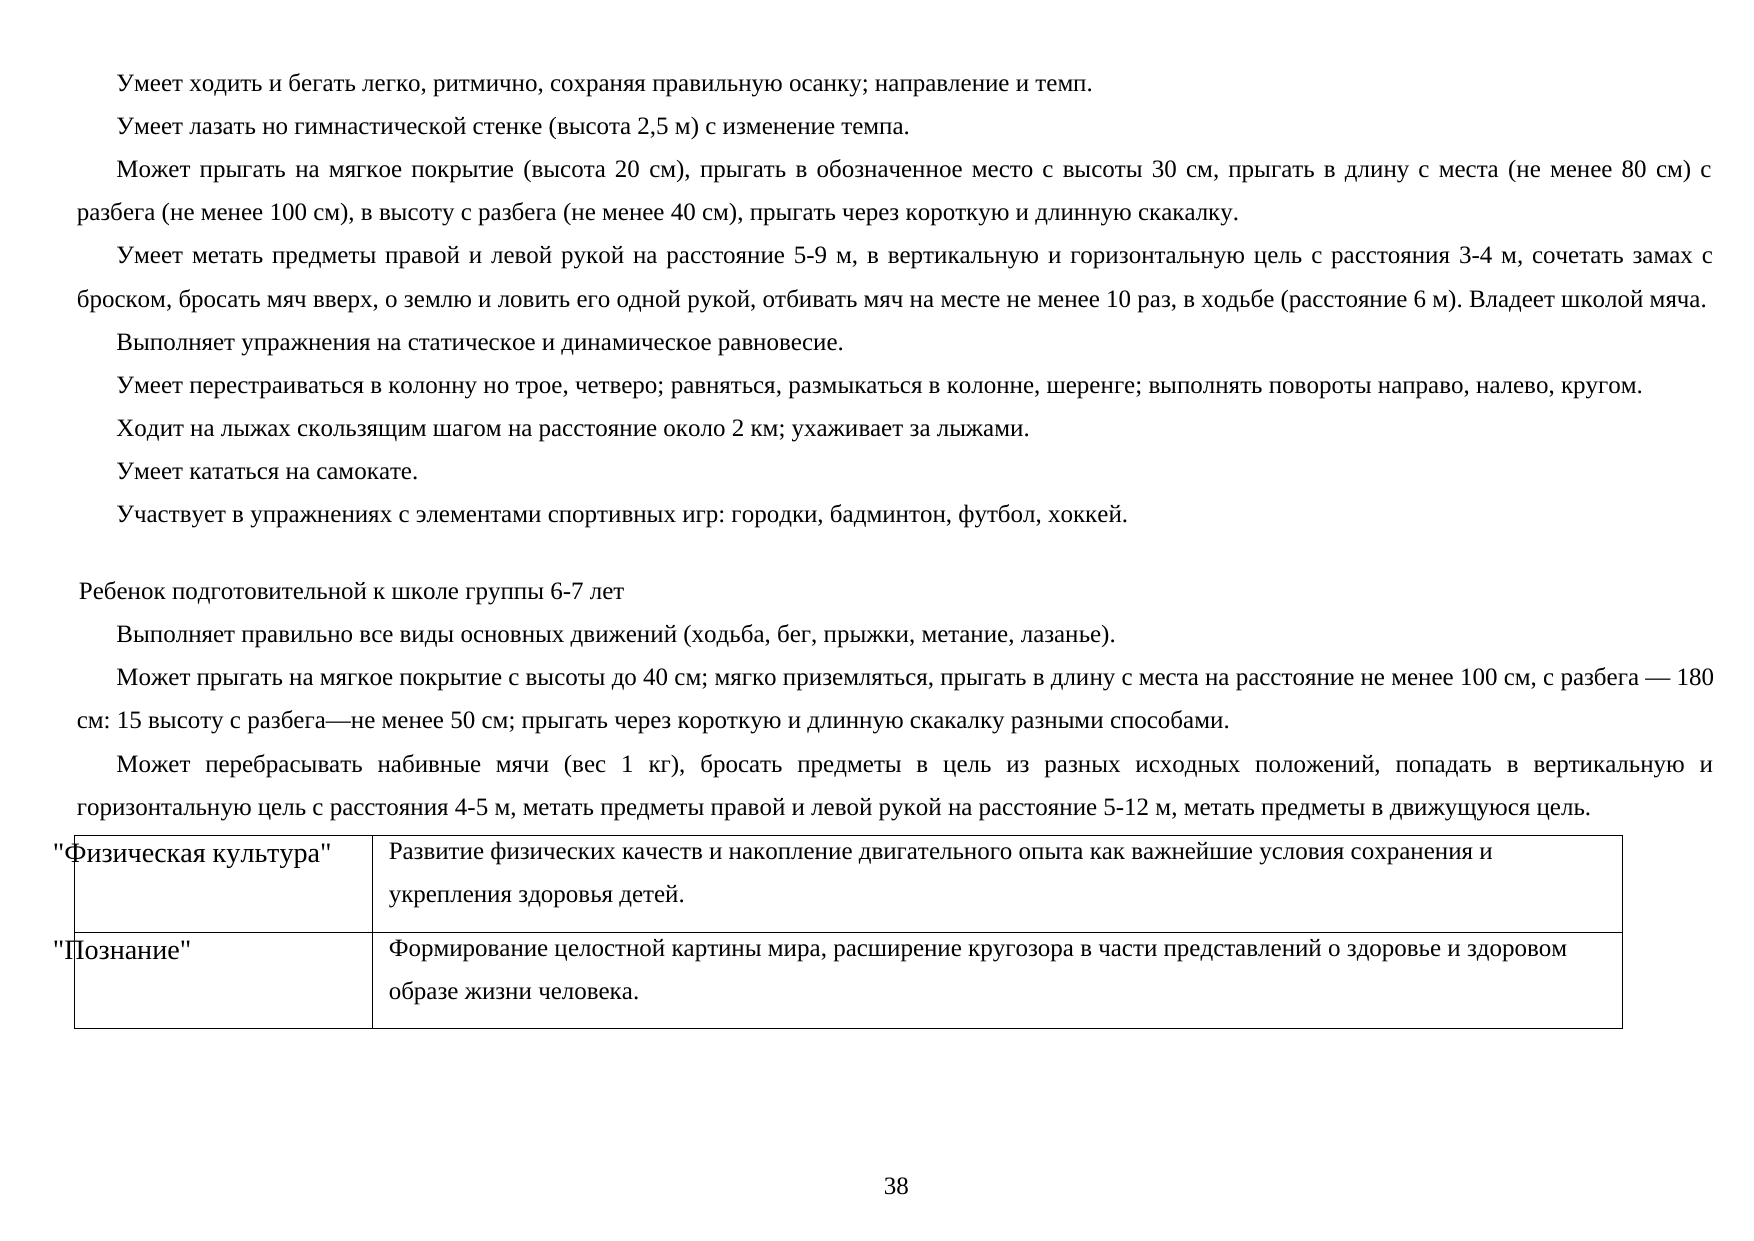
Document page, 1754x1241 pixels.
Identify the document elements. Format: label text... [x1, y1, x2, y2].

text Ходит на лыжах скользящим шагом на расстояние около 2 км; ухаживает за лыжами. [77, 413, 1717, 442]
text Умеет метать предметы правой и левой рукой на расстояние 5-9 м, в вертикальную и горизонтальную цель с расстояния 3-4 м, сочетать замах с броском, бросать мяч вверх, о землю и ловить его одной рукой, отбивать мяч на месте не менее 10 раз, в ходьбе (расстояние 6 м). Владеет школой мяча. [77, 241, 1715, 312]
text Умеет перестраиваться в колонну но трое, четверо; равняться, размыкаться в колонне, шеренге; выполнять повороты направо, налево, кругом. [77, 370, 1715, 399]
text Выполняет правильно все виды основных движений (ходьба, бег, прыжки, метание, лазанье). [77, 619, 1717, 648]
text Участвует в упражнениях с элементами спортивных игр: городки, бадминтон, футбол, хоккей. [77, 499, 1717, 528]
text Может прыгать на мягкое покрытие (высота 20 см), прыгать в обозначенное место с высоты 30 см, прыгать в длину с места (не менее 80 см) с разбега (не менее 100 см), в высоту с разбега (не менее 40 см), прыгать через короткую и длинную скакалку. [77, 154, 1715, 226]
text Может прыгать на мягкое покрытие с высоты до 40 см; мягко приземляться, прыгать в длину с места на расстояние не менее 100 см, с разбега — 180 см: 15 высоту с разбега—не менее 50 см; прыгать через короткую и длинную скакалку разными способами. [77, 662, 1715, 734]
table_header "Физическая культура" [75, 836, 372, 932]
text Может перебрасывать набивные мячи (вес 1 кг), бросать предметы в цель из разных исходных положений, попадать в вертикальную и горизонтальную цель с расстояния 4-5 м, метать предметы правой и левой рукой на расстояние 5-12 м, метать предметы в движущуюся цель. [77, 749, 1715, 821]
table_cell Формирование целостной картины мира, расширение кругозора в части представлений о здоровье и здоровом образе жизни человека. [373, 933, 1622, 1028]
table_cell "Познание" [75, 933, 372, 1028]
table_header Развитие физических качеств и накопление двигательного опыта как важнейшие условия сохранения и укрепления здоровья детей. [373, 836, 1622, 932]
text Умеет лазать но гимнастической стенке (высота 2,5 м) с изменение темпа. [77, 111, 1717, 140]
text Умеет кататься на самокате. [77, 456, 1717, 485]
text Ребенок подготовительной к школе группы 6-7 лет [79, 576, 881, 605]
text Умеет ходить и бегать легко, ритмично, сохраняя правильную осанку; направление и темп. [77, 68, 1717, 97]
text Выполняет упражнения на статическое и динамическое равновесие. [77, 327, 1717, 356]
